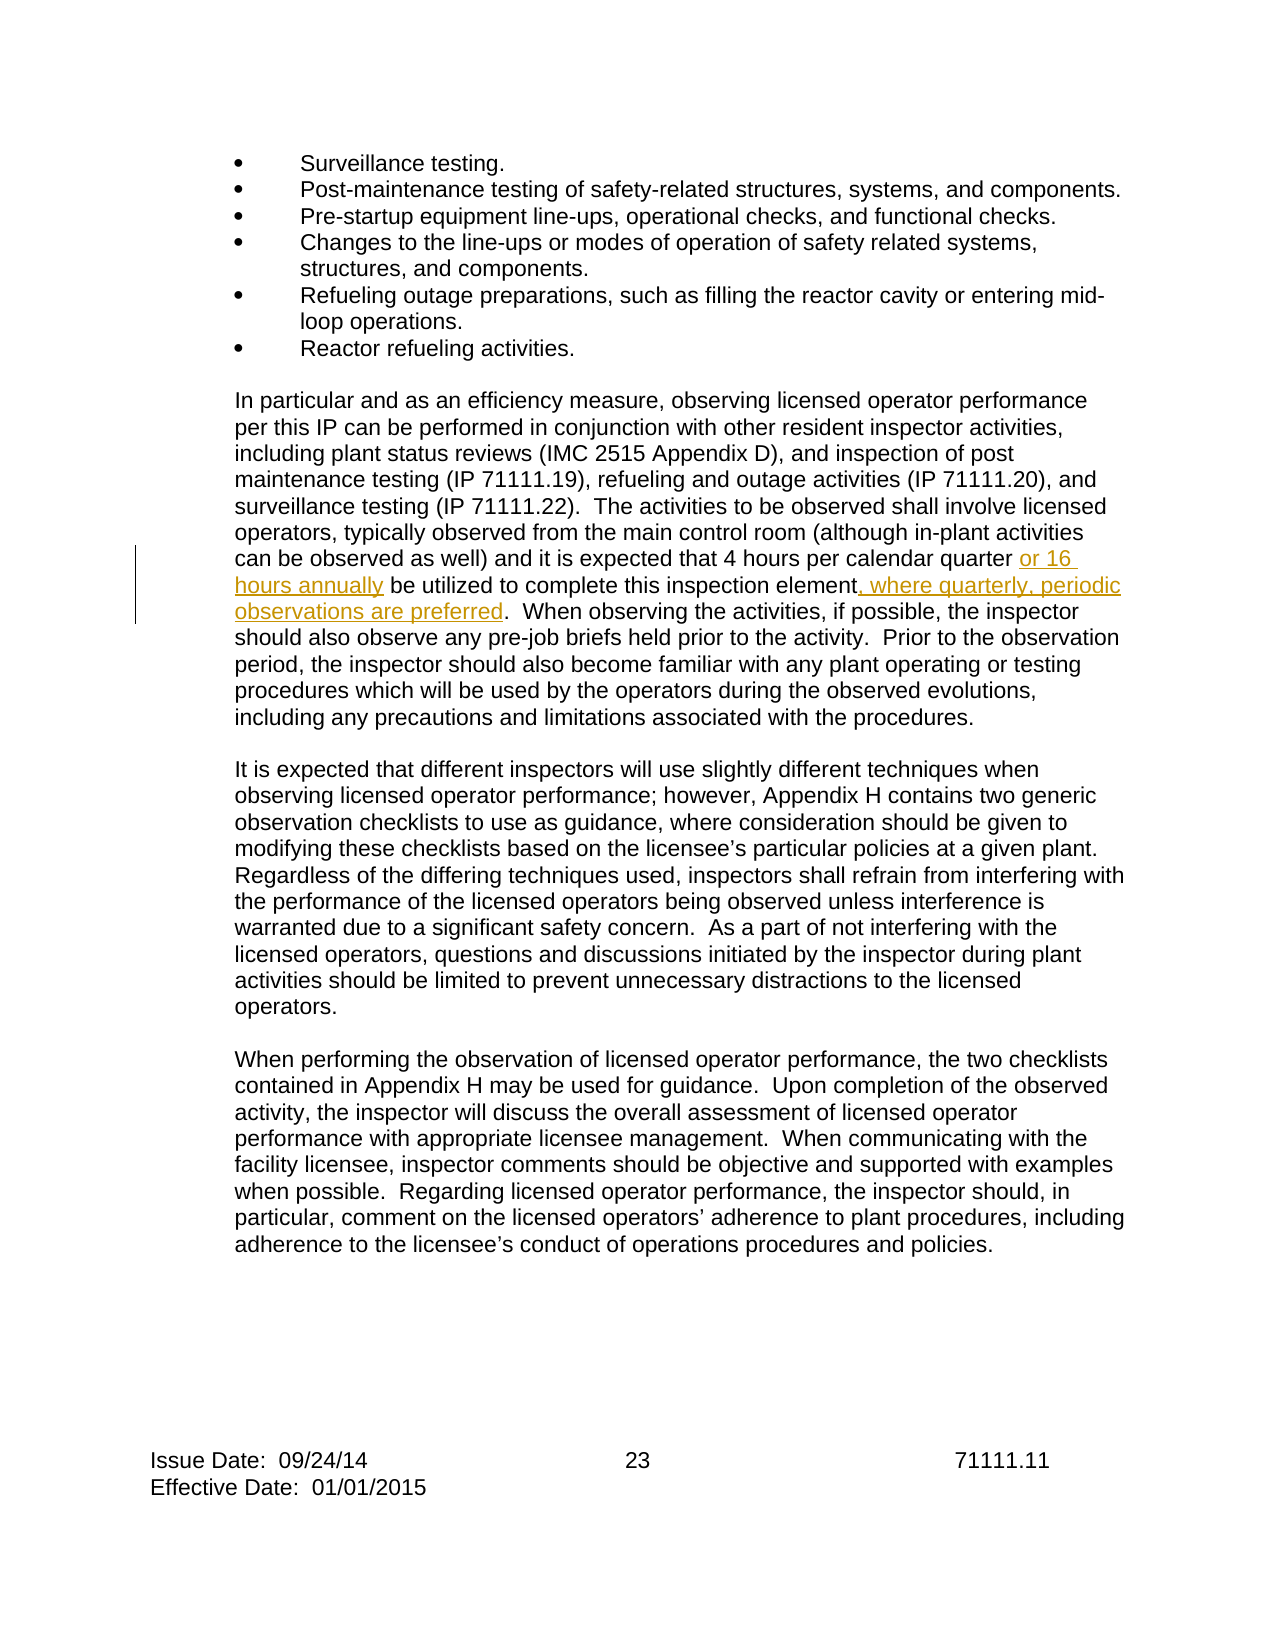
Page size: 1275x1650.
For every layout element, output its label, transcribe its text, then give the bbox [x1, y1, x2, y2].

text When performing the observation of licensed operator performance, the two checklists contained in Appendix H may be used for guidance. Upon completion of the observed activity, the inspector will discuss the overall assessment of licensed operator performance with appropriate licensee management. When communicating with the facility licensee, inspector comments should be objective and supported with examples when possible. Regarding licensed operator performance, the inspector should, in particular, comment on the licensed operators’ adherence to plant procedures, including adherence to the licensee’s conduct of operations procedures and policies. [234, 1046, 1125, 1257]
text In particular and as an efficiency measure, observing licensed operator performance per this IP can be performed in conjunction with other resident inspector activities, including plant status reviews (IMC 2515 Appendix D), and inspection of post maintenance testing (IP 71111.19), refueling and outage activities (IP 71111.20), and surveillance testing (IP 71111.22). The activities to be observed shall involve licensed operators, typically observed from the main control room (although in-plant activities can be observed as well) and it is expected that 4 hours per calendar quarter be utilized to complete this inspection element. When observing the activities, if possible, the inspector should also observe any pre-job briefs held prior to the activity. Prior to the observation period, the inspector should also become familiar with any plant operating or testing procedures which will be used by the operators during the observed evolutions, including any precautions and limitations associated with the procedures. [234, 387, 1125, 730]
list Pre-startup equipment line-ups, operational checks, and functional checks. [234, 203, 1125, 229]
list Changes to the line-ups or modes of operation of safety related systems, structures, and components. [234, 229, 1125, 282]
text It is expected that different inspectors will use slightly different techniques when observing licensed operator performance; however, Appendix H contains two generic observation checklists to use as guidance, where consideration should be given to modifying these checklists based on the licensee’s particular policies at a given plant. Regardless of the differing techniques used, inspectors shall refrain from interfering with the performance of the licensed operators being observed unless interference is warranted due to a significant safety concern. As a part of not interfering with the licensed operators, questions and discussions initiated by the inspector during plant activities should be limited to prevent unnecessary distractions to the licensed operators. [234, 756, 1125, 1020]
list Reactor refueling activities. [234, 334, 1125, 361]
list Refueling outage preparations, such as filling the reactor cavity or entering mid-loop operations. [234, 282, 1125, 334]
list Post-maintenance testing of safety-related structures, systems, and components. [234, 176, 1125, 203]
list Surveillance testing. [234, 150, 1125, 176]
